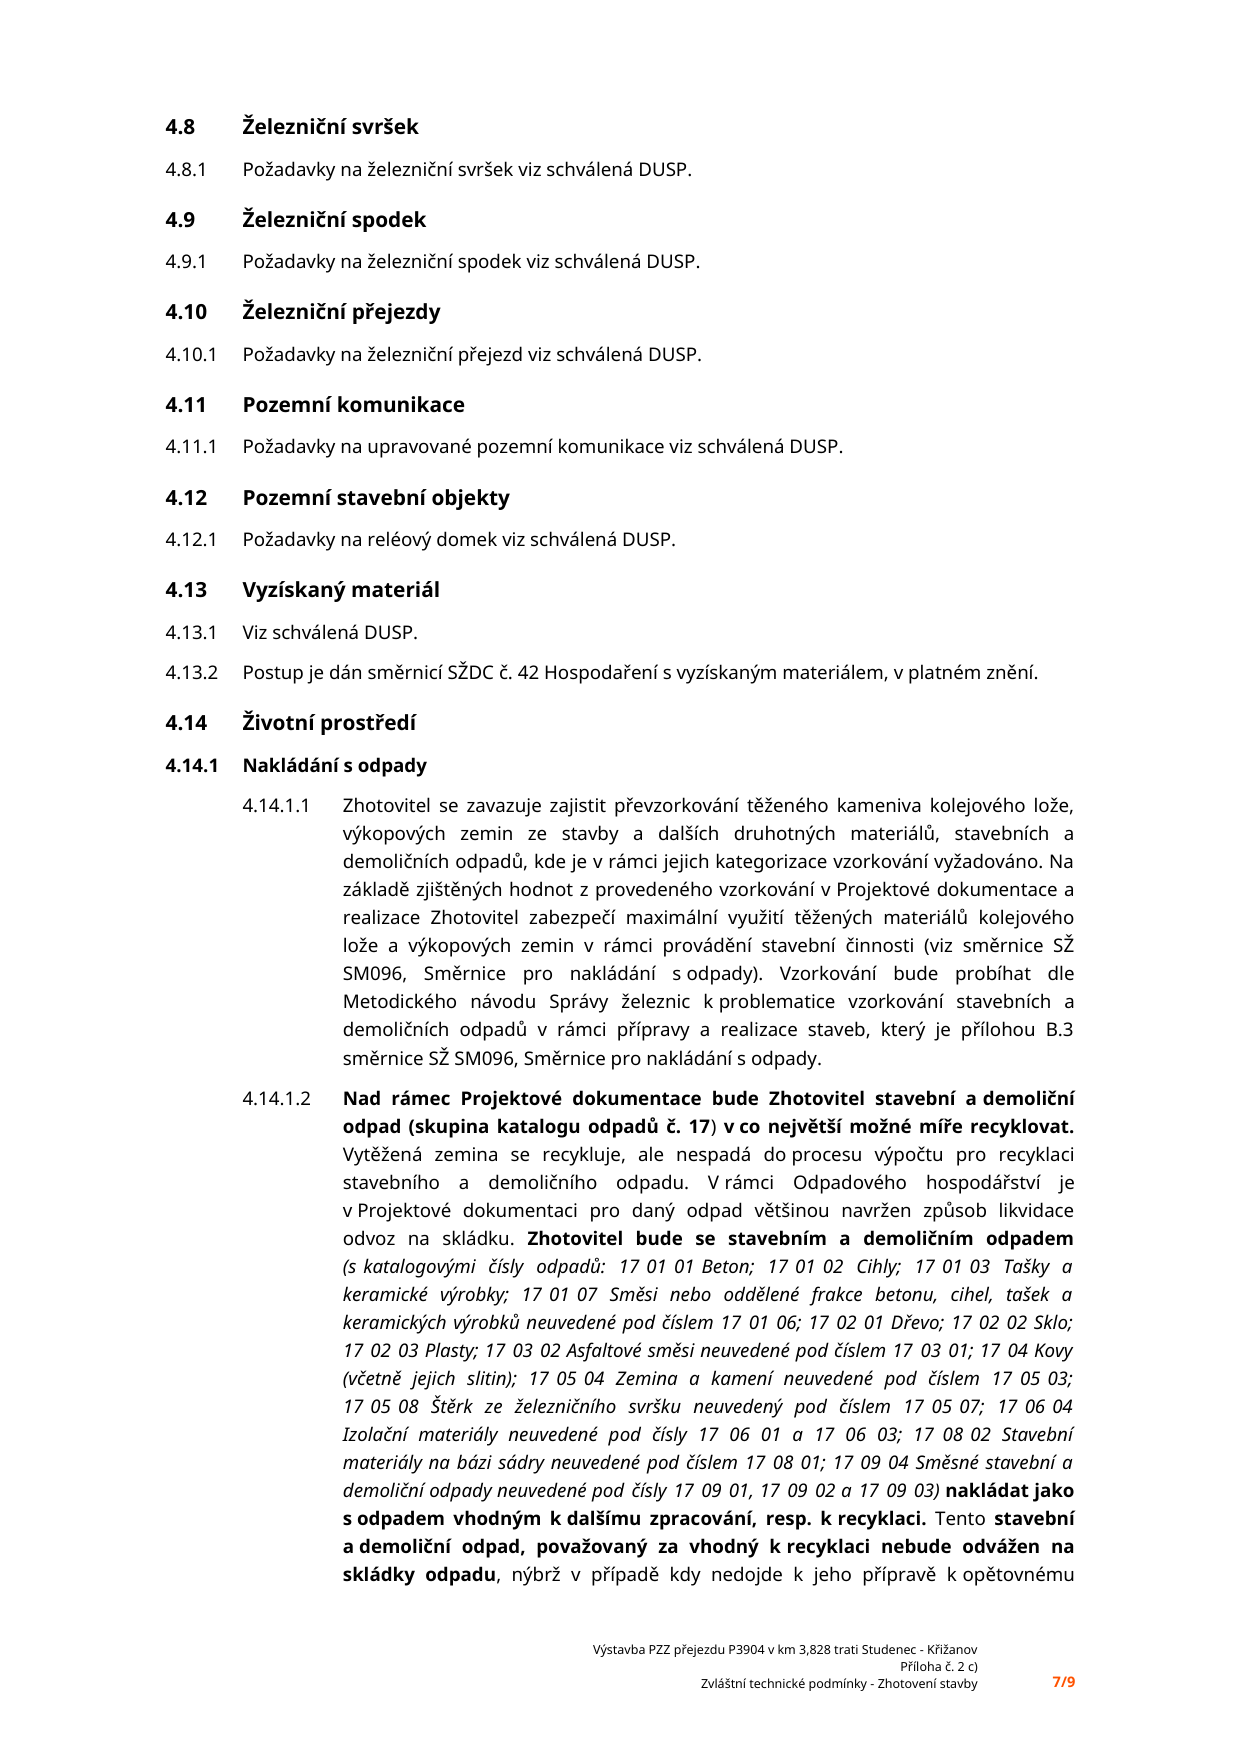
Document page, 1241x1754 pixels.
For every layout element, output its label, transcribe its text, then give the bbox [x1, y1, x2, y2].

text Železniční přejezdy [165, 297, 1075, 326]
text Zhotovitel se zavazuje zajistit převzorkování těženého kameniva kolejového lože, výkopových zemin ze stavby a dalších druhotných materiálů, stavebních a demoličních odpadů, kde je v rámci jejich kategorizace vzorkování vyžadováno. Na základě zjištěných hodnot z provedeného vzorkování v Projektové dokumentace a realizace Zhotovitel zabezpečí maximální využití těžených materiálů kolejového lože a výkopových zemin v rámci provádění stavební činnosti (viz směrnice SŽ SM096, Směrnice pro nakládání s odpady). Vzorkování bude probíhat dle Metodického návodu Správy železnic k problematice vzorkování stavebních a demoličních odpadů v rámci přípravy a realizace staveb, který je přílohou B.3 směrnice SŽ SM096, Směrnice pro nakládání s odpady. [242, 793, 1075, 1070]
text Životní prostředí [165, 708, 1075, 737]
text Viz schválená DUSP. [165, 619, 1075, 644]
text Vyzískaný materiál [165, 575, 1075, 604]
text Železniční spodek [165, 205, 1075, 233]
text Postup je dán směrnicí SŽDC č. 42 Hospodaření s vyzískaným materiálem, v platném znění. [165, 659, 1075, 685]
text Požadavky na železniční svršek viz schválená DUSP. [165, 156, 1075, 181]
text Pozemní komunikace [165, 390, 1075, 418]
text Požadavky na upravované pozemní komunikace viz schválená DUSP. [165, 434, 1075, 459]
text Požadavky na železniční spodek viz schválená DUSP. [165, 248, 1075, 274]
text Železniční svršek [165, 112, 1075, 141]
text Pozemní stavební objekty [165, 483, 1075, 511]
text Požadavky na reléový domek viz schválená DUSP. [165, 526, 1075, 552]
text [242, 1085, 1075, 1587]
text Nakládání s odpady [165, 752, 1075, 778]
text Požadavky na železniční přejezd viz schválená DUSP. [165, 341, 1075, 367]
